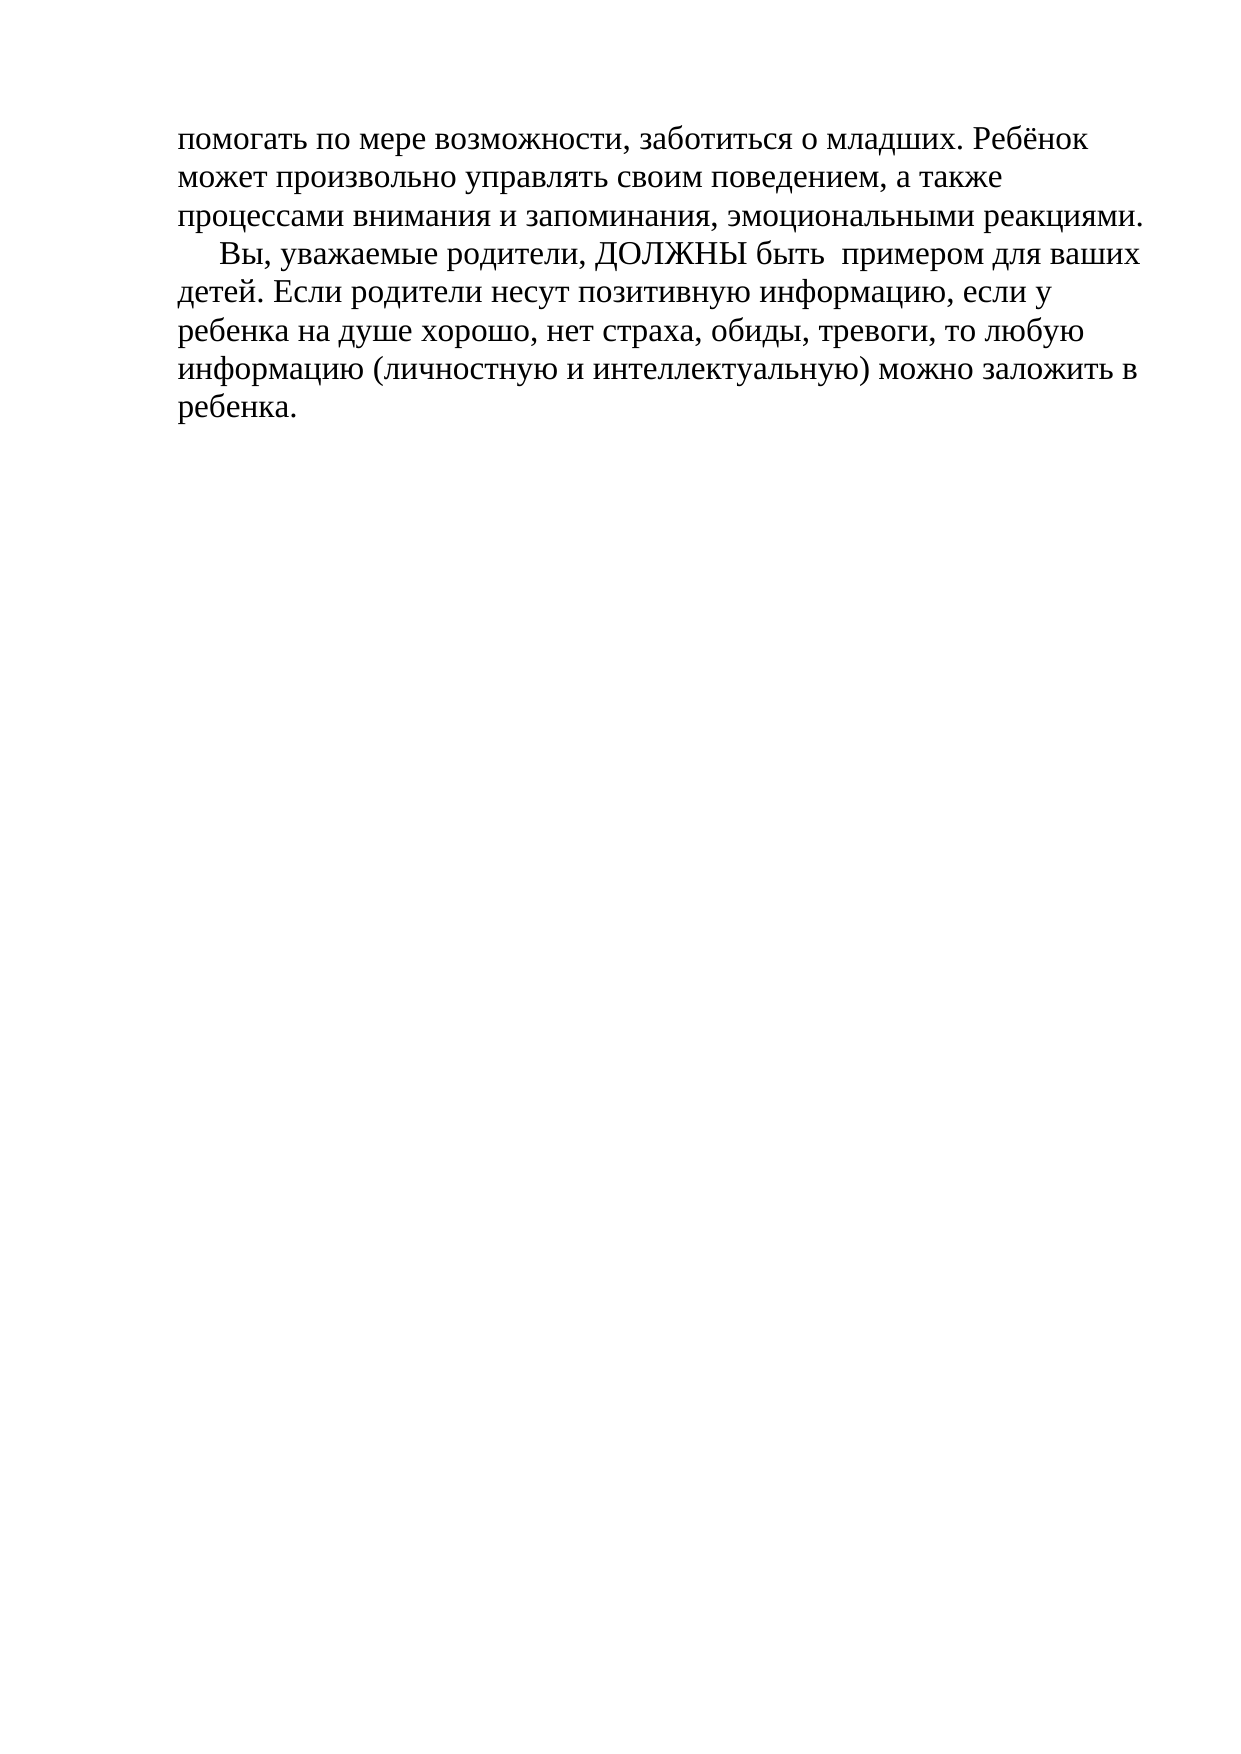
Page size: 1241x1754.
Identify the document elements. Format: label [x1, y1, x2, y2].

text [177, 118, 1152, 425]
